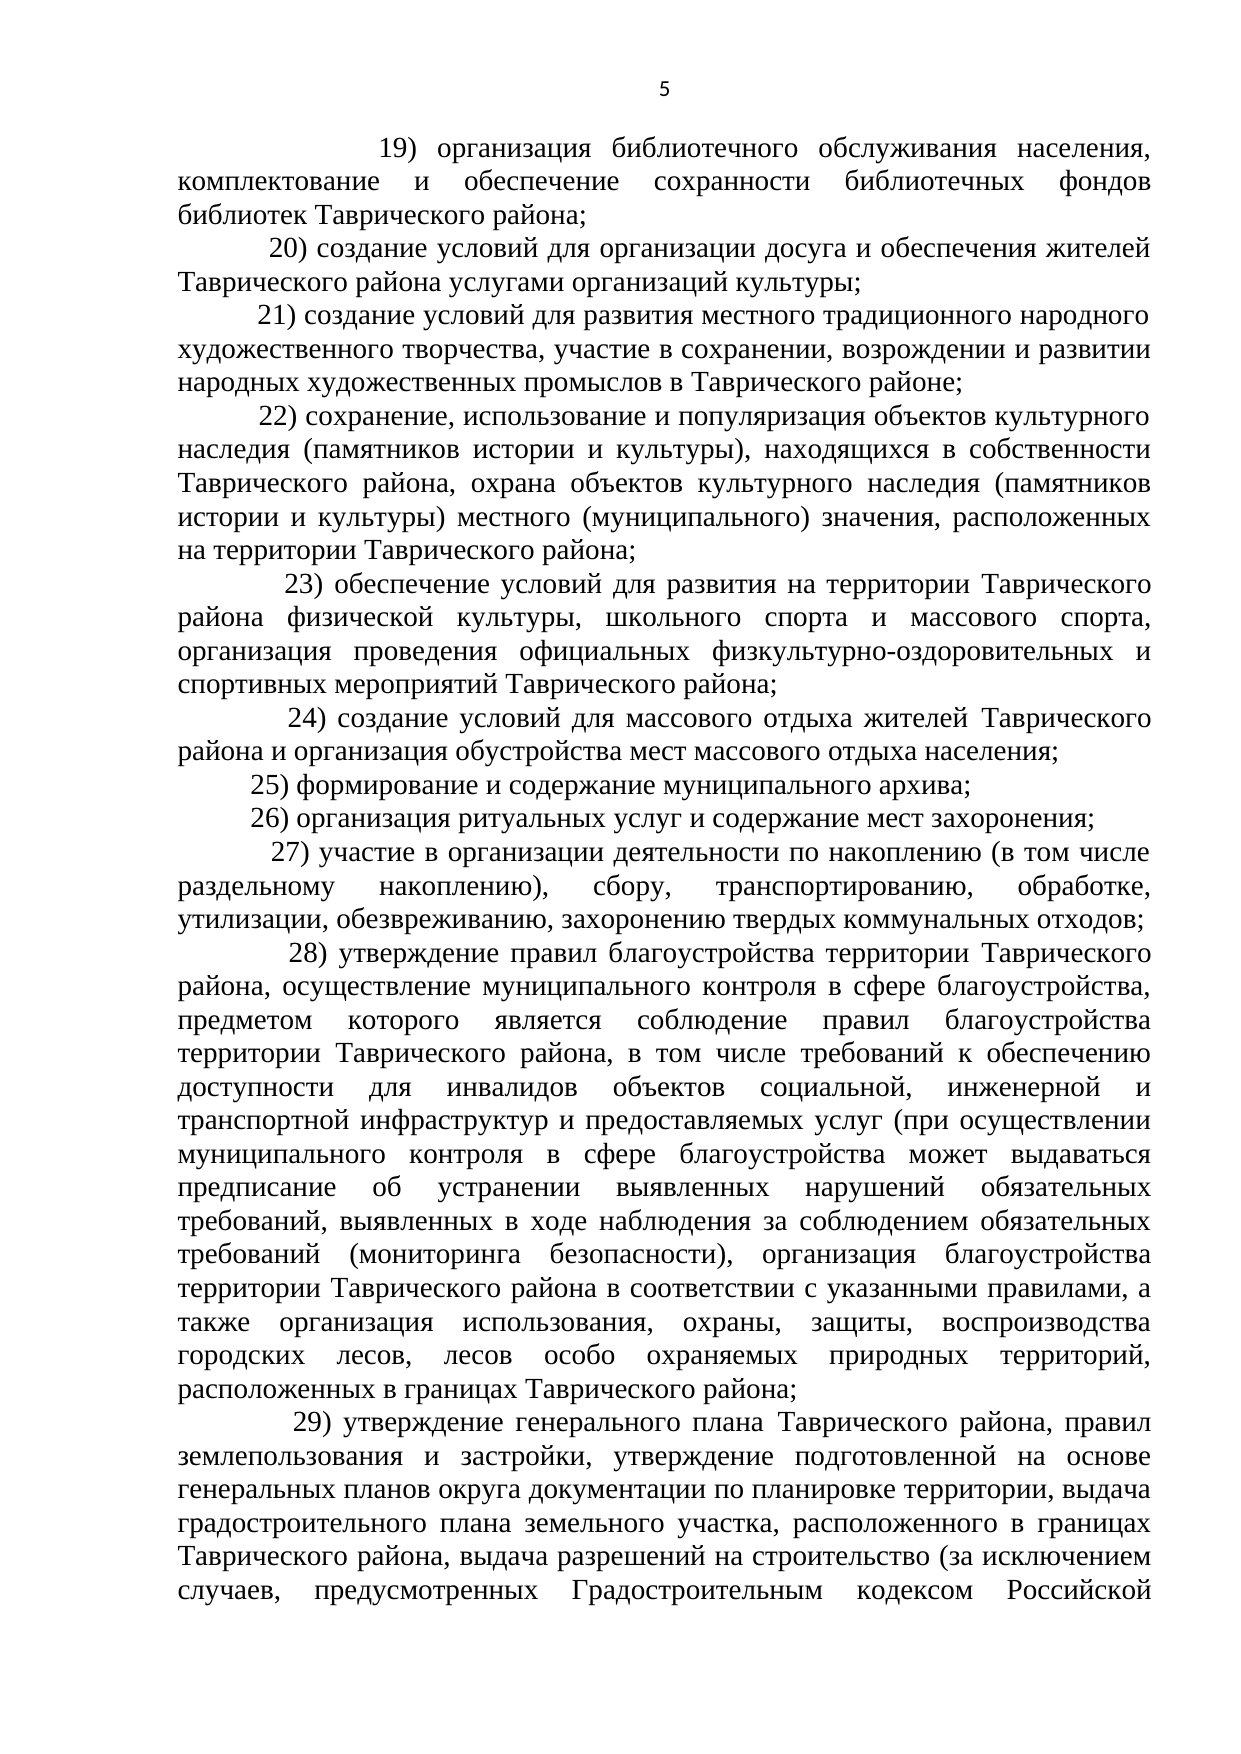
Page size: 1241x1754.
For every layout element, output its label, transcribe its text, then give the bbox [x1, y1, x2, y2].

text 25) формирование и содержание муниципального архива; [177, 767, 1152, 801]
text 21) создание условий для развития местного традиционного народного художественного творчества, участие в сохранении, возрождении и развитии народных художественных промыслов в Таврического районе; [177, 297, 1152, 398]
text 19) организация библиотечного обслуживания населения, комплектование и обеспечение сохранности библиотечных фондов библиотек Таврического района; [177, 130, 1152, 230]
text 27) участие в организации деятельности по накоплению (в том числе раздельному накоплению), сбору, транспортированию, обработке, утилизации, обезвреживанию, захоронению твердых коммунальных отходов; [177, 834, 1152, 935]
text 24) создание условий для массового отдыха жителей Таврического района и организация обустройства мест массового отдыха населения; [177, 700, 1152, 767]
text 28) утверждение правил благоустройства территории Таврического района, осуществление муниципального контроля в сфере благоустройства, предметом которого является соблюдение правил благоустройства территории Таврического района, в том числе требований к обеспечению доступности для инвалидов объектов социальной, инженерной и транспортной инфраструктур и предоставляемых услуг (при осуществлении муниципального контроля в сфере благоустройства может выдаваться предписание об устранении выявленных нарушений обязательных требований, выявленных в ходе наблюдения за соблюдением обязательных требований (мониторинга безопасности), организация благоустройства территории Таврического района в соответствии с указанными правилами, а также организация использования, охраны, защиты, воспроизводства городских лесов, лесов особо охраняемых природных территорий, расположенных в границах Таврического района; [177, 935, 1152, 1404]
text 20) создание условий для организации досуга и обеспечения жителей Таврического района услугами организаций культуры; [177, 230, 1152, 297]
text 23) обеспечение условий для развития на территории Таврического района физической культуры, школьного спорта и массового спорта, организация проведения официальных физкультурно-оздоровительных и спортивных мероприятий Таврического района; [177, 566, 1152, 700]
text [177, 1404, 1152, 1606]
text 22) сохранение, использование и популяризация объектов культурного наследия (памятников истории и культуры), находящихся в собственности Таврического района, охрана объектов культурного наследия (памятников истории и культуры) местного (муниципального) значения, расположенных на территории Таврического района; [177, 398, 1152, 566]
text 26) организация ритуальных услуг и содержание мест захоронения; [177, 801, 1152, 834]
